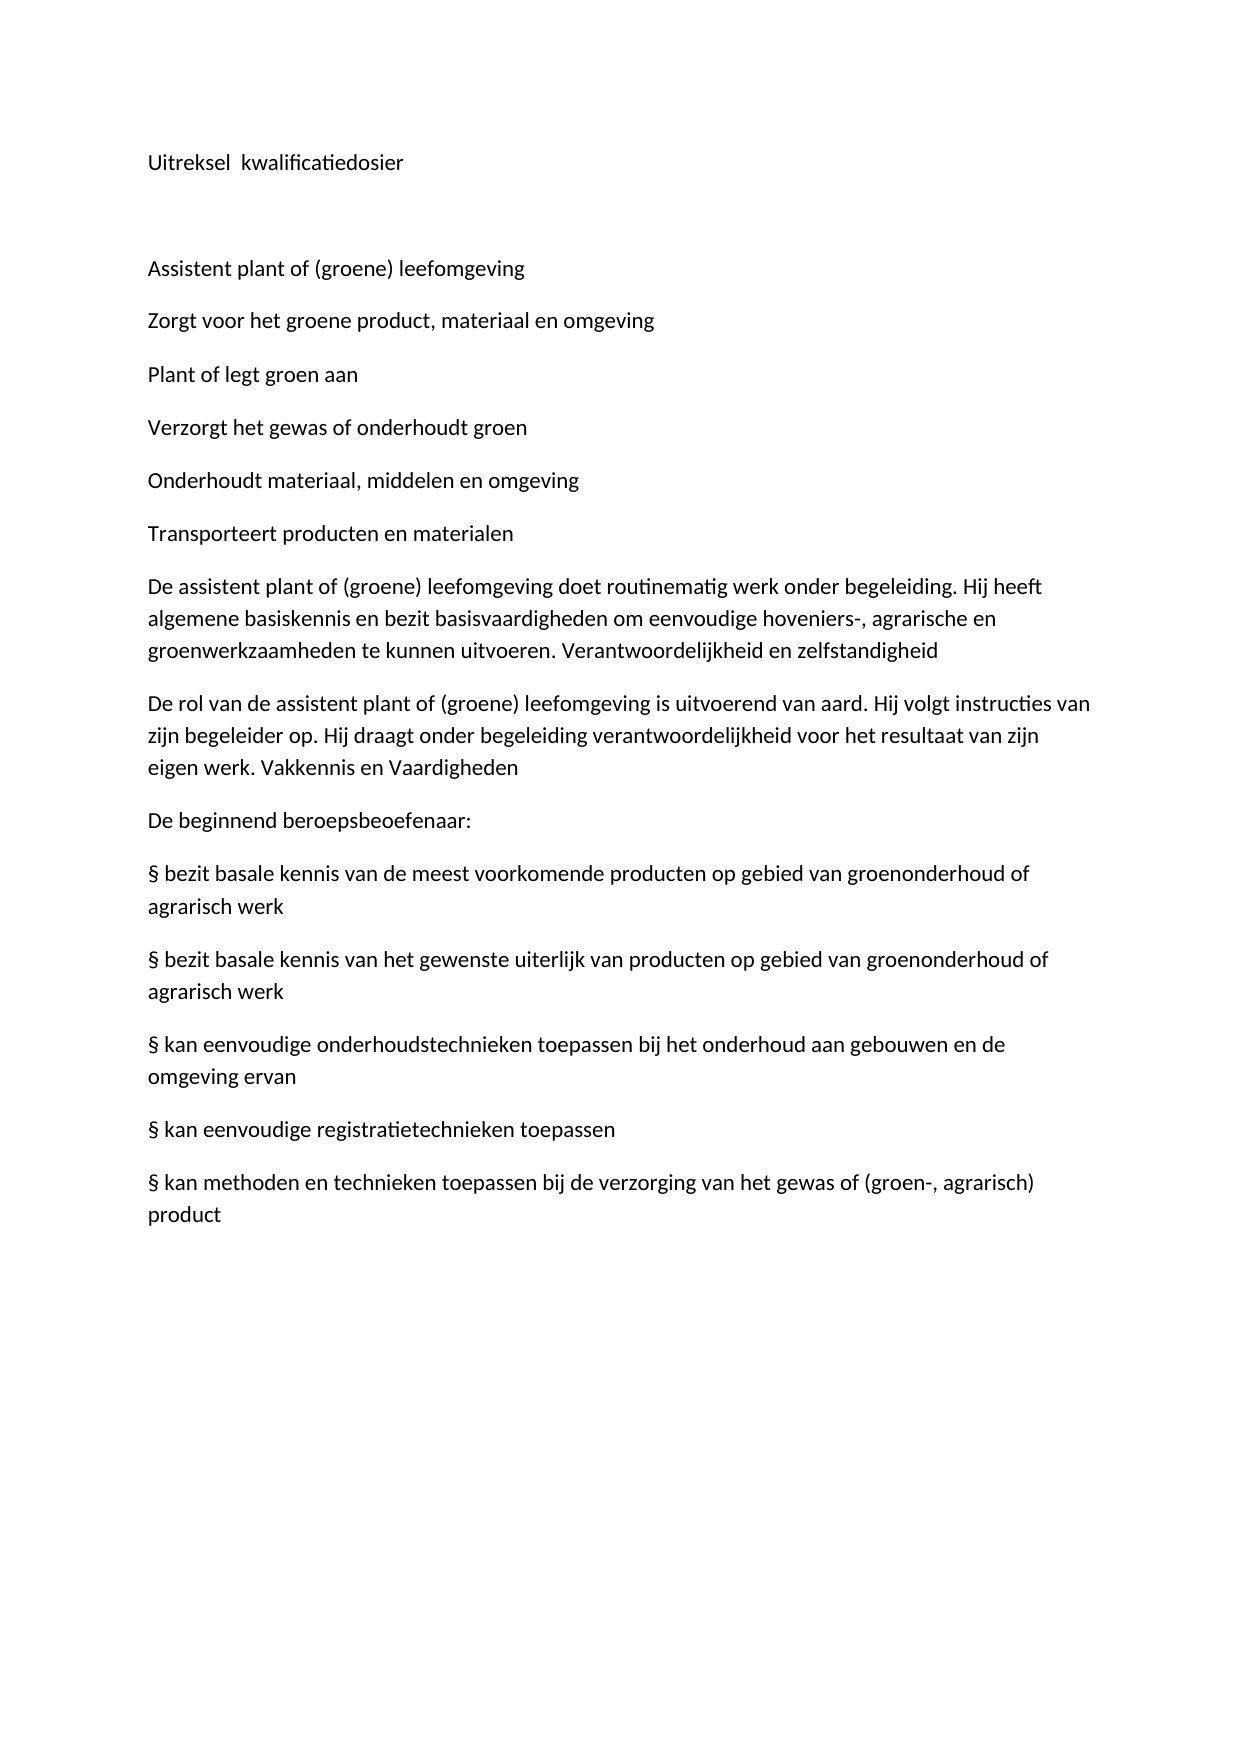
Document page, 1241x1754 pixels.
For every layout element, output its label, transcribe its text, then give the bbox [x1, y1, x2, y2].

text De beginnend beroepsbeoefenaar: [148, 807, 1093, 834]
text De assistent plant of (groene) leefomgeving doet routinematig werk onder begeleiding. Hij heeft algemene basiskennis en bezit basisvaardigheden om eenvoudige hoveniers-, agrarische en groenwerkzaamheden te kunnen uitvoeren. Verantwoordelijkheid en zelfstandigheid [148, 572, 1093, 664]
text Plant of legt groen aan [148, 360, 1093, 388]
text Uitreksel kwalificatiedosier [148, 148, 1093, 176]
text § kan methoden en technieken toepassen bij de verzorging van het gewas of (groen-, agrarisch) product [148, 1168, 1093, 1228]
text Zorgt voor het groene product, materiaal en omgeving [148, 307, 1093, 335]
text § kan eenvoudige onderhoudstechnieken toepassen bij het onderhoud aan gebouwen en de omgeving ervan [148, 1030, 1093, 1090]
text De rol van de assistent plant of (groene) leefomgeving is uitvoerend van aard. Hij volgt instructies van zijn begeleider op. Hij draagt onder begeleiding verantwoordelijkheid voor het resultaat van zijn eigen werk. Vakkennis en Vaardigheden [148, 689, 1093, 782]
text Transporteert producten en materialen [148, 519, 1093, 547]
text § bezit basale kennis van het gewenste uiterlijk van producten op gebied van groenonderhoud of agrarisch werk [148, 945, 1093, 1005]
text § bezit basale kennis van de meest voorkomende producten op gebied van groenonderhoud of agrarisch werk [148, 859, 1093, 920]
text Verzorgt het gewas of onderhoudt groen [148, 413, 1093, 441]
text Onderhoudt materiaal, middelen en omgeving [148, 466, 1093, 494]
text § kan eenvoudige registratietechnieken toepassen [148, 1115, 1093, 1143]
text Assistent plant of (groene) leefomgeving [148, 254, 1093, 282]
